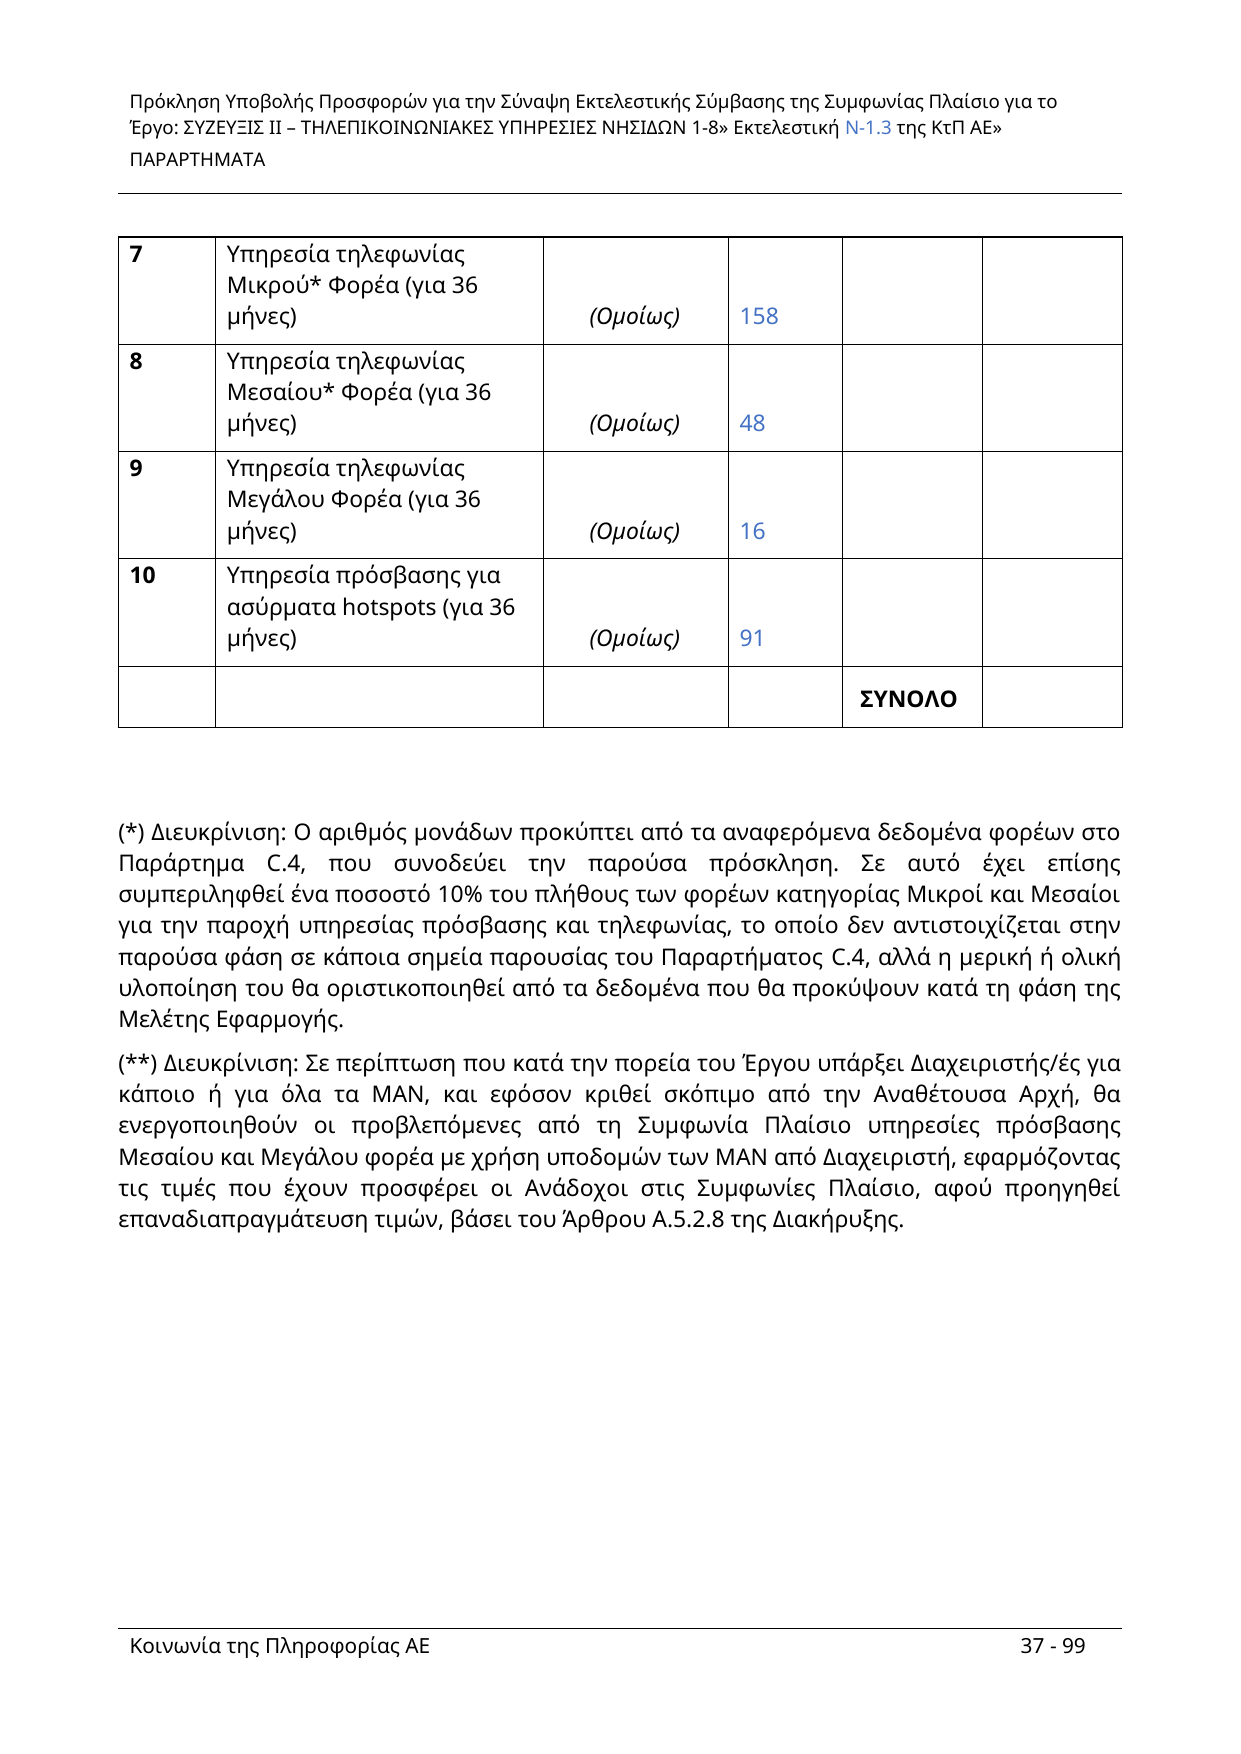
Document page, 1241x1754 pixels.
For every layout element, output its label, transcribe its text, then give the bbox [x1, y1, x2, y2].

table_cell Υπηρεσία τηλεφωνίας Μεγάλου Φορέα (για 36 μήνες) [216, 452, 543, 558]
table_cell 8 [119, 345, 215, 451]
table_cell (Ομοίως) [544, 238, 728, 344]
table_cell [843, 559, 982, 666]
table_cell [843, 238, 982, 344]
table_cell 7 [119, 238, 215, 344]
table_cell [983, 559, 1122, 666]
table_cell 9 [119, 452, 215, 558]
table_cell [843, 345, 982, 451]
table_cell 16 [729, 452, 842, 558]
table_cell [983, 345, 1122, 451]
table_cell (Ομοίως) [544, 559, 728, 666]
table_cell Υπηρεσία πρόσβασης για ασύρματα hotspots (για 36 μήνες) [216, 559, 543, 666]
table_cell (Ομοίως) [544, 452, 728, 558]
table_cell [843, 452, 982, 558]
table_cell Υπηρεσία τηλεφωνίας Μικρού* Φορέα (για 36 μήνες) [216, 238, 543, 344]
table_cell [729, 667, 842, 727]
table_cell 158 [729, 238, 842, 344]
table_cell [983, 667, 1122, 727]
table_cell 91 [729, 559, 842, 666]
table_cell 48 [729, 345, 842, 451]
table_cell [216, 667, 543, 727]
table_cell 10 [119, 559, 215, 666]
table_cell [983, 238, 1122, 344]
table_cell [544, 667, 728, 727]
table_cell [983, 452, 1122, 558]
table_cell ΣΥΝΟΛΟ [843, 667, 982, 727]
text (**) Διευκρίνιση: Σε περίπτωση που κατά την πορεία του Έργου υπάρξει Διαχειριστής/ές για κάποιο ή για όλα τα ΜΑΝ, και εφόσον κριθεί σκόπιμο από την Αναθέτουσα Αρχή, θα ενεργοποιηθούν οι προβλεπόμενες από τη Συμφωνία Πλαίσιο υπηρεσίες πρόσβασης Μεσαίου και Μεγάλου φορέα με χρήση υποδομών των ΜΑΝ από Διαχειριστή, εφαρμόζοντας τις τιμές που έχουν προσφέρει οι Ανάδοχοι στις Συμφωνίες Πλαίσιο, αφού προηγηθεί επαναδιαπραγμάτευση τιμών, βάσει του Άρθρου Α.5.2.8 της Διακήρυξης. [118, 1047, 1122, 1234]
table_cell Υπηρεσία τηλεφωνίας Μεσαίου* Φορέα (για 36 μήνες) [216, 345, 543, 451]
text (*) Διευκρίνιση: Ο αριθμός μονάδων προκύπτει από τα αναφερόμενα δεδομένα φορέων στο Παράρτημα C.4, που συνοδεύει την παρούσα πρόσκληση. Σε αυτό έχει επίσης συμπεριληφθεί ένα ποσοστό 10% του πλήθους των φορέων κατηγορίας Μικροί και Μεσαίοι για την παροχή υπηρεσίας πρόσβασης και τηλεφωνίας, το οποίο δεν αντιστοιχίζεται στην παρούσα φάση σε κάποια σημεία παρουσίας του Παραρτήματος C.4, αλλά η μερική ή ολική υλοποίηση του θα οριστικοποιηθεί από τα δεδομένα που θα προκύψουν κατά τη φάση της Μελέτης Εφαρμογής. [118, 816, 1122, 1034]
table_cell [119, 667, 215, 727]
table_cell (Ομοίως) [544, 345, 728, 451]
